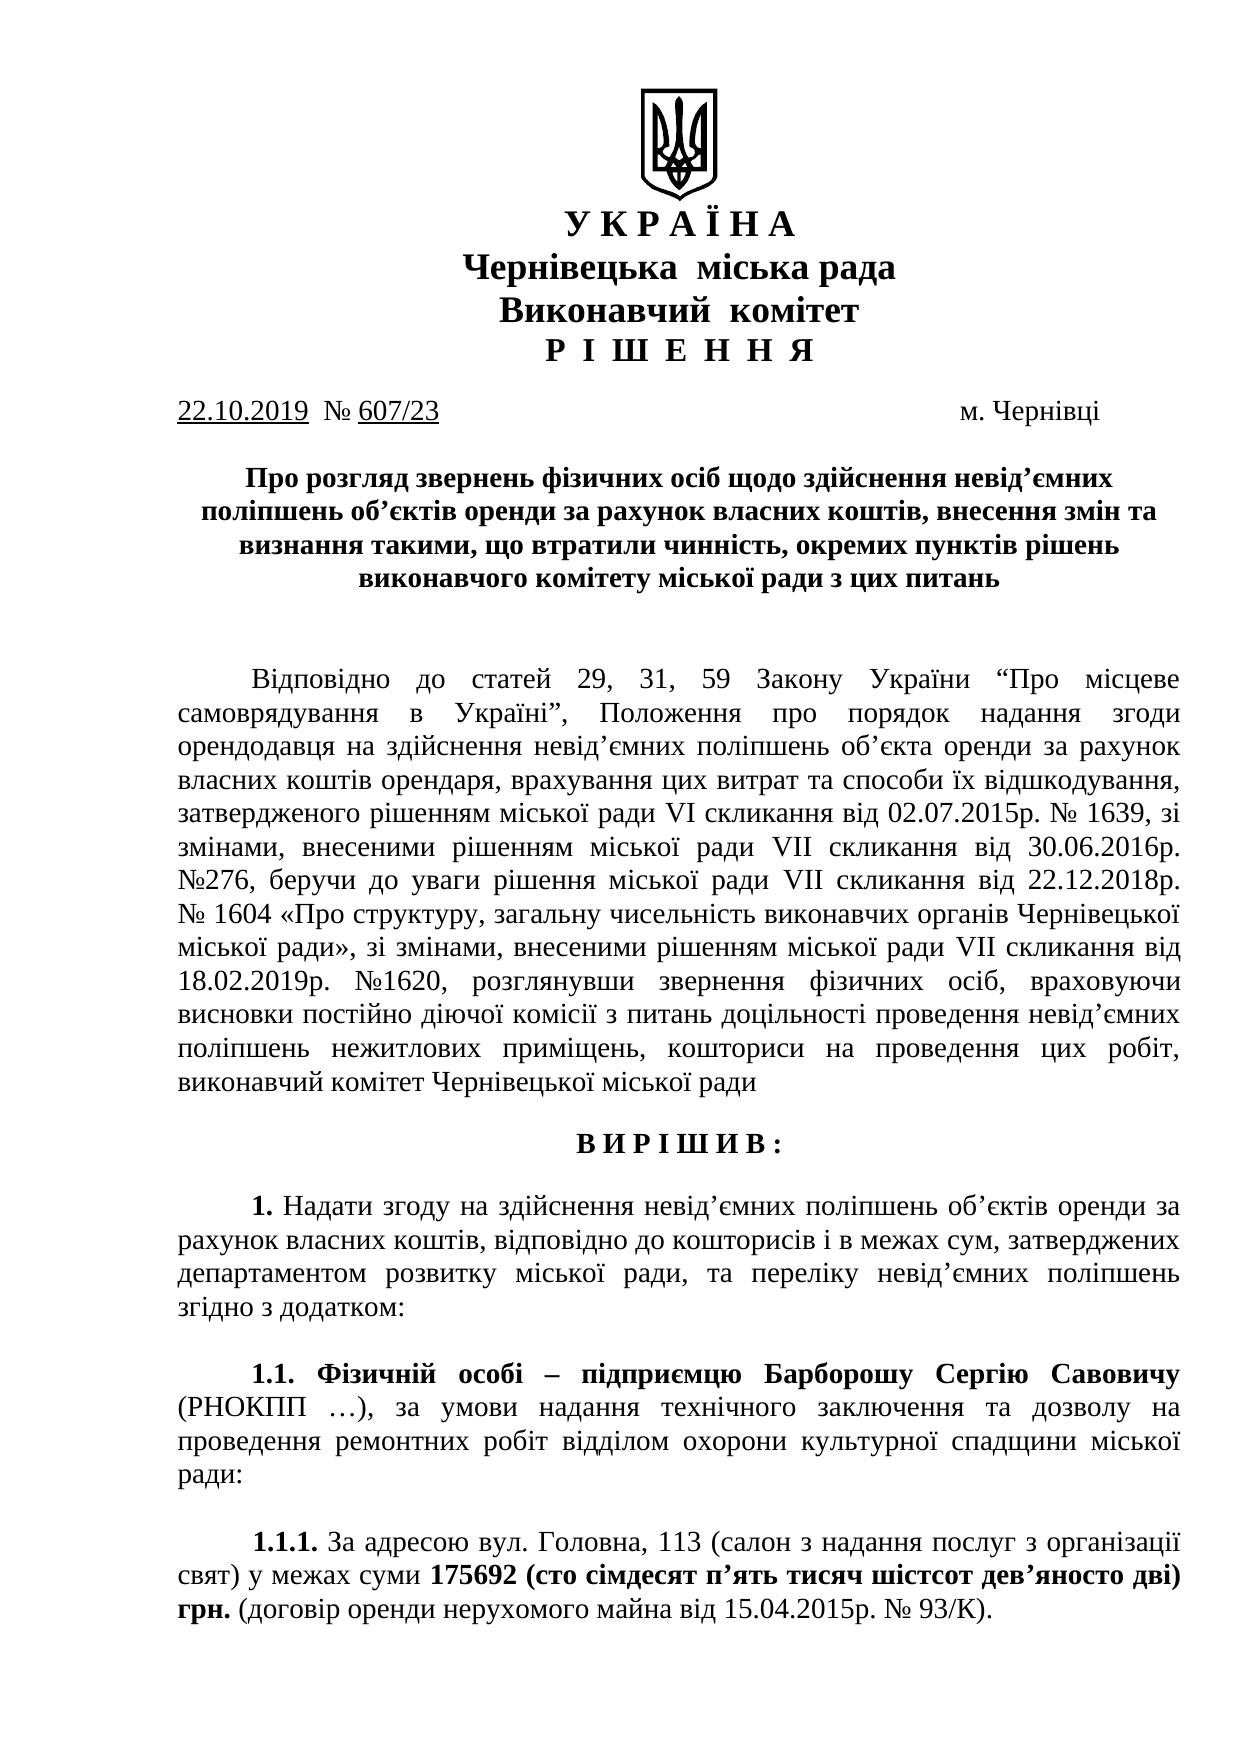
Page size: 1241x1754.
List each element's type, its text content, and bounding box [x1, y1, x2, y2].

subtitle Р І Ш Е Н Н Я [177, 331, 1181, 369]
text В И Р І Ш И В : [177, 1126, 1181, 1159]
text Про розгляд звернень фізичних осіб щодо здійснення невід’ємних поліпшень об’єктів оренди за рахунок власних коштів, внесення змін та визнання такими, що втратили чинність, окремих пунктів рішень виконавчого комітету міської ради з цих питань [177, 460, 1181, 594]
text Відповідно до статей 29, 31, 59 Закону України “Про місцеве самоврядування в Україні”, Положення про порядок надання згоди орендодавця на здійснення невід’ємних поліпшень об’єкта оренди за рахунок власних коштів орендаря, врахування цих витрат та способи їх відшкодування, затвердженого рішенням міської ради VI скликання від 02.07.2015р. № 1639, зі змінами, внесеними рішенням міської ради VIІ скликання від 30.06.2016р. №276, беручи до уваги рішення міської ради VIІ скликання від 22.12.2018р. № 1604 «Про структуру, загальну чисельність виконавчих органів Чернівецької міської ради», зі змінами, внесеними рішенням міської ради VIІ скликання від 18.02.2019р. №1620, розглянувши звернення фізичних осіб, враховуючи висновки постійно діючої комісії з питань доцільності проведення невід’ємних поліпшень нежитлових приміщень, кошториси на проведення цих робіт, виконавчий комітет Чернівецької міської ради [177, 661, 1181, 1097]
text Чернівецька міська рада [177, 244, 1181, 287]
subtitle Виконавчий комітет [177, 287, 1181, 331]
text 22.10.2019 № 607/23 м. Чернівці [177, 393, 1181, 426]
text У К Р А Ї Н А [177, 201, 1181, 244]
text 1.1. Фізичній особі – підприємцю Барборошу Сергію Савовичу (РНОКПП …), за умови надання технічного заключення та дозволу на проведення ремонтних робіт відділом охорони культурної спадщини міської ради: [177, 1356, 1181, 1490]
text 1.1.1. За адресою вул. Головна, 113 (салон з надання послуг з організації свят) у межах суми 175692 (сто сімдесят п’ять тисяч шістсот дев’яносто дві) грн. (договір оренди нерухомого майна від 15.04.2015р. № 93/К). [177, 1524, 1181, 1624]
text 1. Надати згоду на здійснення невід’ємних поліпшень об’єктів оренди за рахунок власних коштів, відповідно до кошторисів і в межах сум, затверджених департаментом розвитку міської ради, та переліку невід’ємних поліпшень згідно з додатком: [177, 1188, 1181, 1322]
